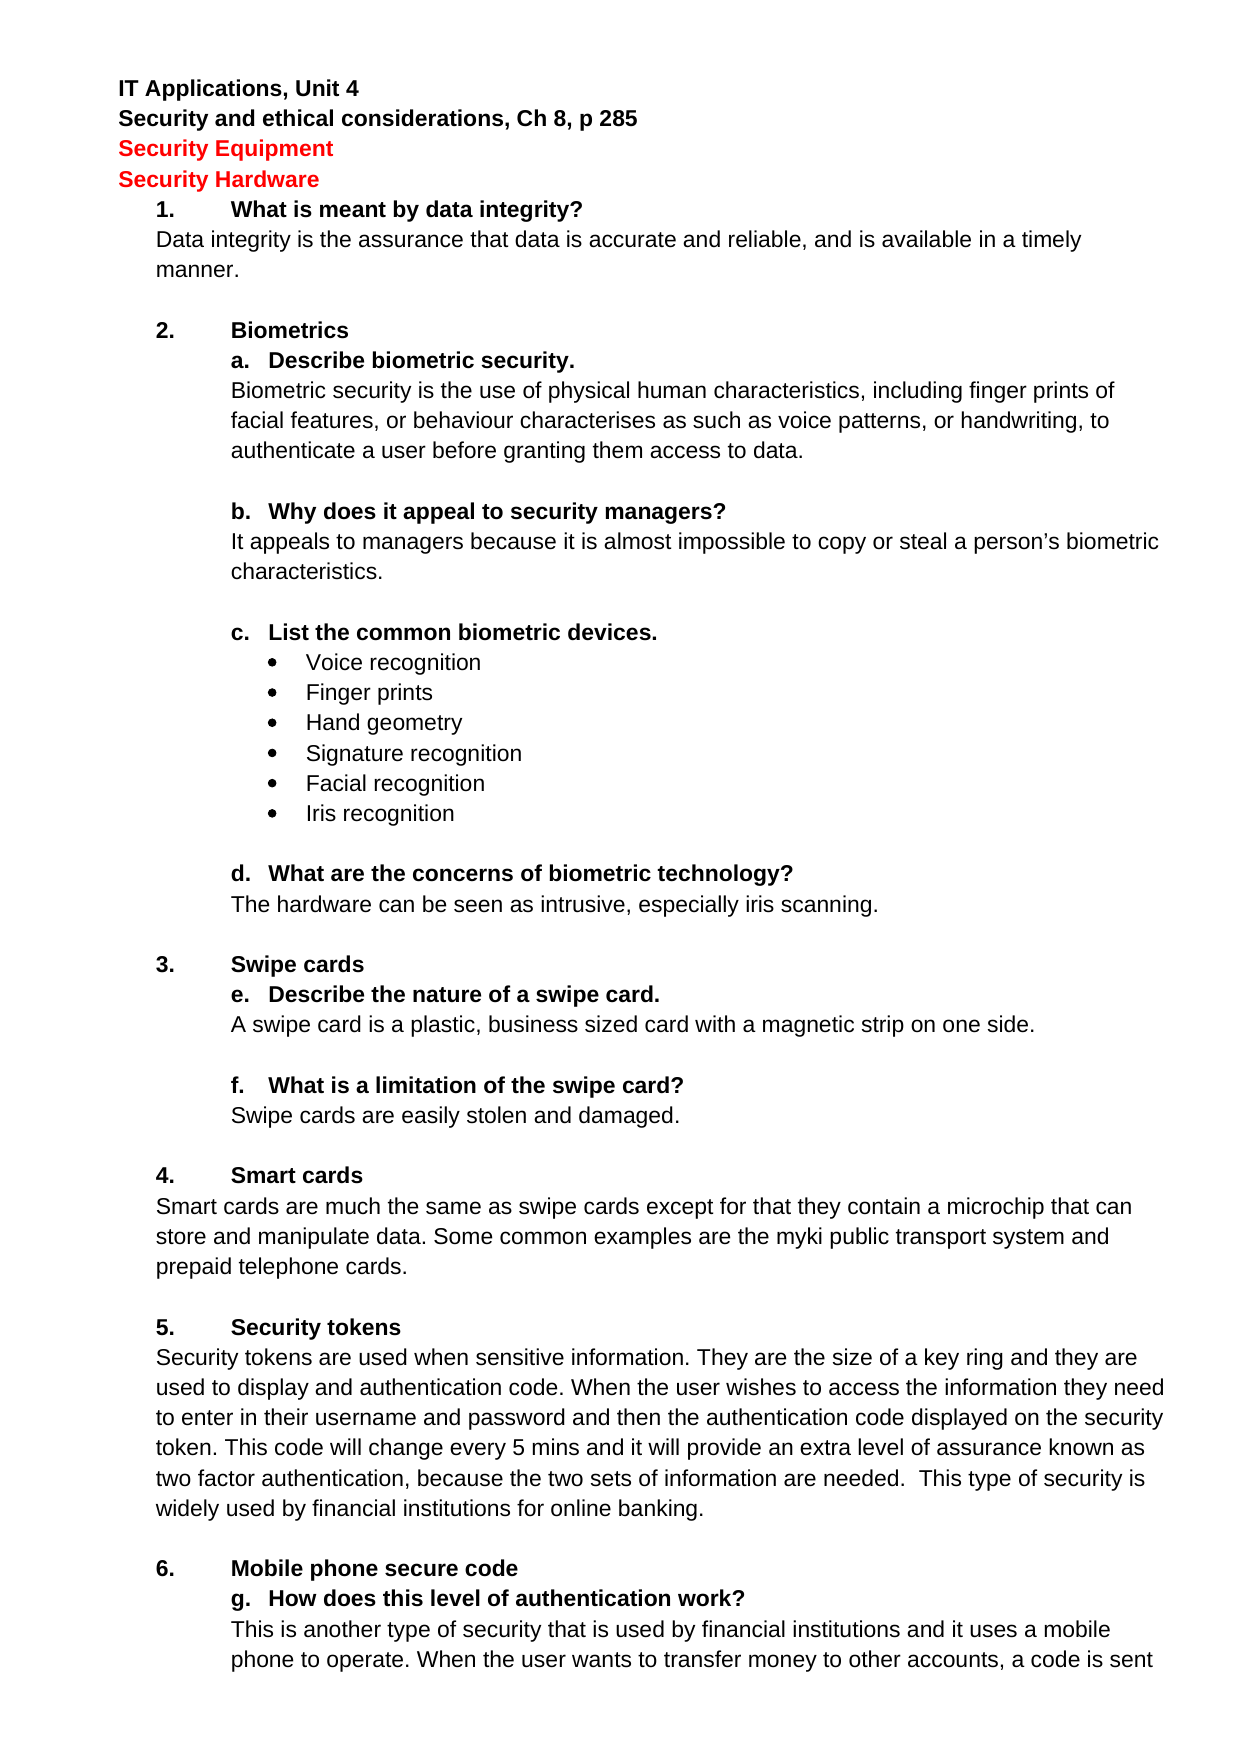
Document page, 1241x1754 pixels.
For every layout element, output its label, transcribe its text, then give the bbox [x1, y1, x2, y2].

list Describe the nature of a swipe card. [231, 981, 1165, 1008]
text IT Applications, Unit 4 [118, 75, 1165, 101]
list What is meant by data integrity? [156, 196, 1165, 222]
list Iris recognition [268, 800, 1165, 826]
list Hand geometry [268, 709, 1165, 736]
list Smart cards [156, 1162, 1165, 1189]
list Facial recognition [268, 770, 1165, 796]
text It appeals to managers because it is almost impossible to copy or steal a person’s biometric characteristics. [231, 528, 1165, 585]
text Data integrity is the assurance that data is accurate and reliable, and is available in a timely manner. [156, 226, 1165, 283]
list Swipe cards [156, 951, 1165, 977]
list Mobile phone secure code [156, 1555, 1165, 1582]
text A swipe card is a plastic, business sized card with a magnetic strip on one side. [231, 1011, 1165, 1038]
list How does this level of authentication work? [231, 1585, 1165, 1612]
text Security tokens are used when sensitive information. They are the size of a key ring and they are used to display and authentication code. When the user wishes to access the information they need to enter in their username and password and then the authentication code displayed on the security token. This code will change every 5 mins and it will provide an extra level of assurance known as two factor authentication, because the two sets of information are needed. This type of security is widely used by financial institutions for online banking. [156, 1344, 1165, 1521]
list Describe biometric security. [231, 347, 1165, 373]
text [231, 1616, 1165, 1672]
list Biometrics [156, 317, 1165, 343]
list What is a limitation of the swipe card? [231, 1072, 1165, 1098]
text Biometric security is the use of physical human characteristics, including finger prints of facial features, or behaviour characterises as such as voice patterns, or handwriting, to authenticate a user before granting them access to data. [231, 377, 1165, 464]
list Security tokens [156, 1313, 1165, 1340]
text Security Hardware [118, 166, 1165, 192]
text Security Equipment [118, 135, 1165, 162]
list Finger prints [268, 679, 1165, 706]
list Signature recognition [268, 739, 1165, 766]
list Voice recognition [268, 649, 1165, 675]
list What are the concerns of biometric technology? [231, 860, 1165, 887]
text Smart cards are much the same as swipe cards except for that they contain a microchip that can store and manipulate data. Some common examples are the myki public transport system and prepaid telephone cards. [156, 1193, 1165, 1279]
list List the common biometric devices. [231, 619, 1165, 645]
text Security and ethical considerations, Ch 8, p 285 [118, 105, 1165, 132]
text Swipe cards are easily stolen and damaged. [231, 1102, 1165, 1128]
list Why does it appeal to security managers? [231, 498, 1165, 524]
text The hardware can be seen as intrusive, especially iris scanning. [231, 891, 1165, 917]
